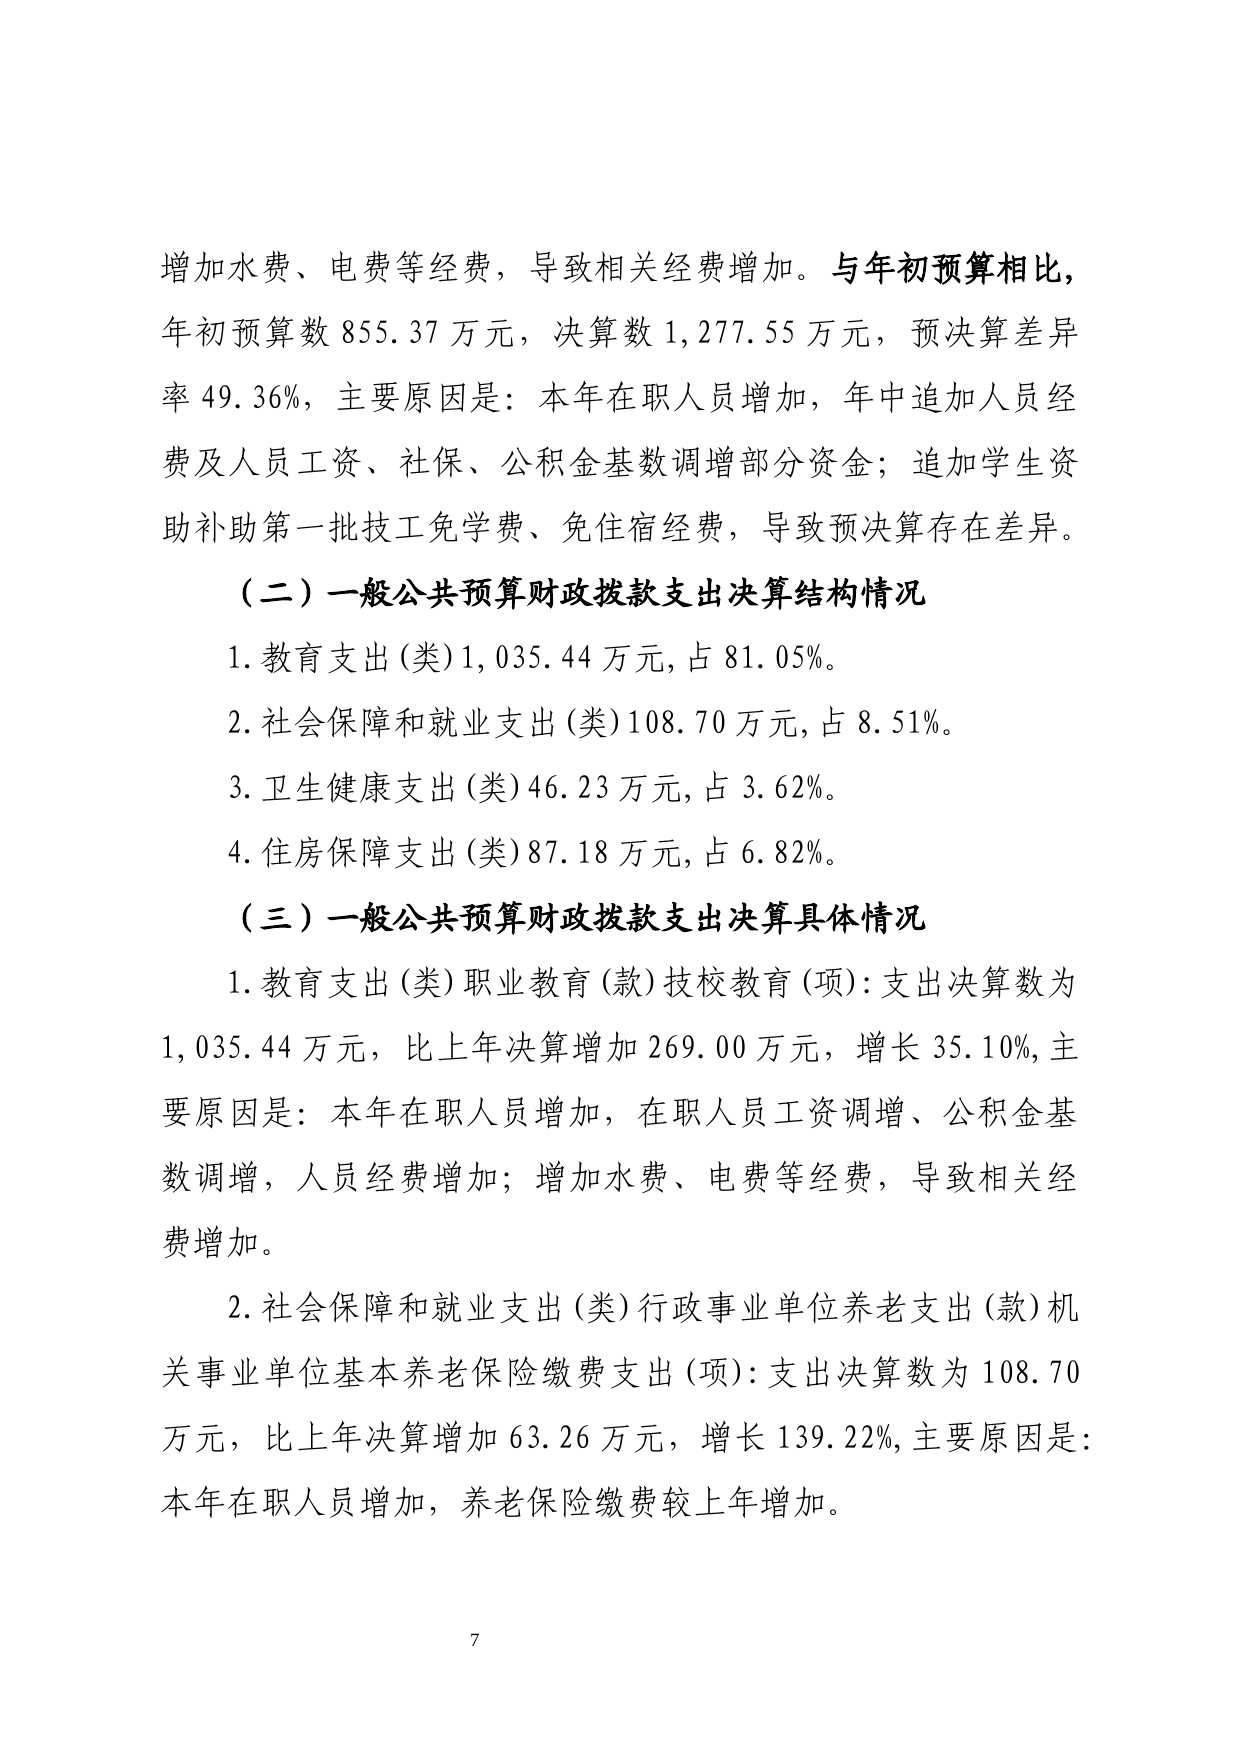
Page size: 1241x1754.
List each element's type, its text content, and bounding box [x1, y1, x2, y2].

text 2.社会保障和就业支出(类)108.70万元,占8.51%。 [159, 688, 1081, 753]
text （三）一般公共预算财政拨款支出决算具体情况 [159, 883, 1081, 948]
text 4.住房保障支出(类)87.18万元,占6.82%。 [159, 818, 1081, 883]
text 3.卫生健康支出(类)46.23万元,占3.62%。 [159, 753, 1081, 818]
text 2.社会保障和就业支出(类)行政事业单位养老支出(款)机关事业单位基本养老保险缴费支出(项):支出决算数为108.70万元，比上年决算增加63.26万元，增长139.22%,主要原因是：本年在职人员增加，养老保险缴费较上年增加。 [159, 1273, 1081, 1533]
text 1.教育支出(类)职业教育(款)技校教育(项):支出决算数为1,035.44万元，比上年决算增加269.00万元，增长35.10%,主要原因是：本年在职人员增加，在职人员工资调增、公积金基数调增，人员经费增加；增加水费、电费等经费，导致相关经费增加。 [159, 948, 1081, 1273]
text （二）一般公共预算财政拨款支出决算结构情况 [159, 558, 1081, 623]
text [159, 233, 1081, 558]
text 1.教育支出(类)1,035.44万元,占81.05%。 [159, 623, 1081, 688]
